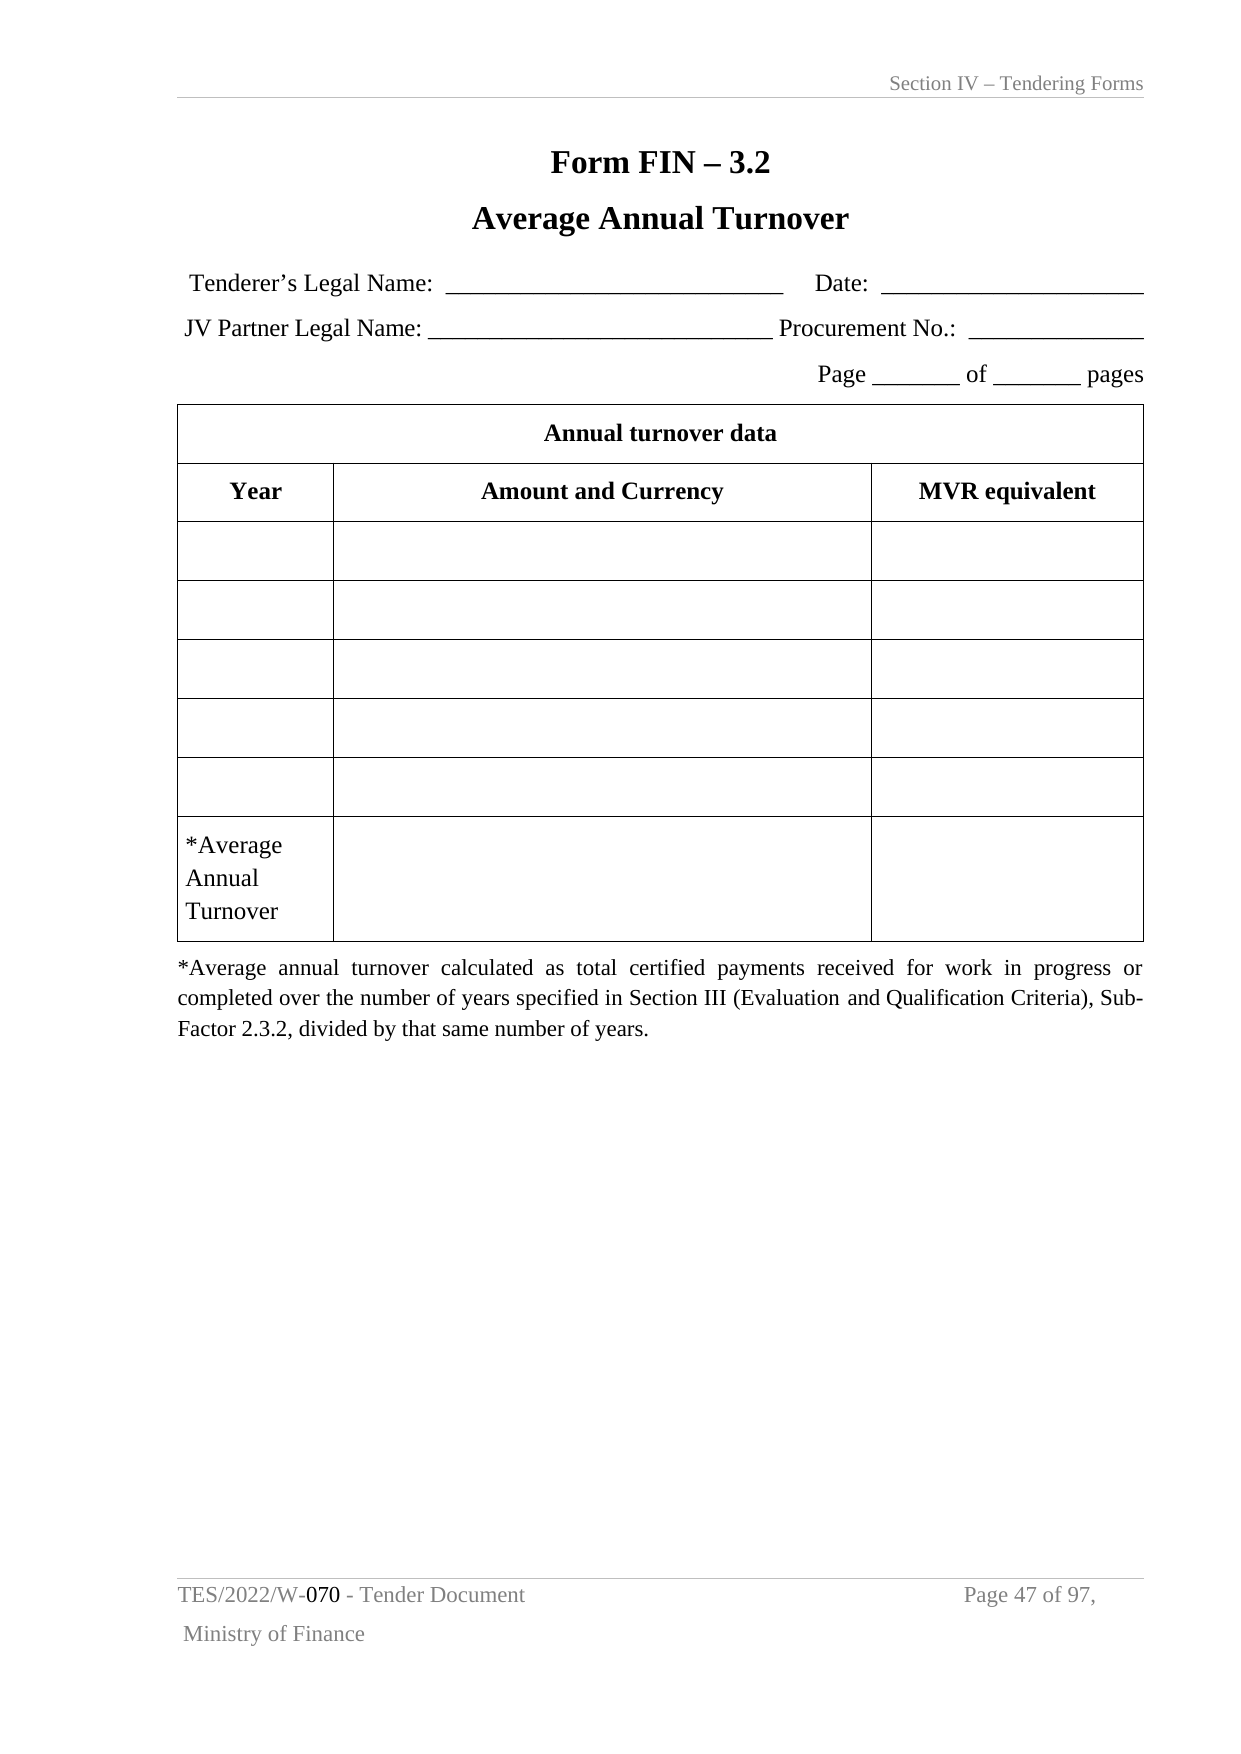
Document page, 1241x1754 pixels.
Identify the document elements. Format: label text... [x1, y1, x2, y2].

table_cell [334, 640, 871, 698]
table_cell [178, 522, 333, 580]
table_cell [334, 699, 871, 757]
text JV Partner Legal Name: ____________________________ Procurement No.: ______________ [177, 313, 1144, 342]
table_cell [872, 581, 1143, 639]
text Page _______ of _______ pages [177, 359, 1144, 387]
table_cell [872, 522, 1143, 580]
text Form FIN – 3.2 [177, 142, 1144, 180]
table_cell Year [178, 464, 333, 521]
table_cell *Average Annual Turnover [178, 817, 333, 941]
table_cell [178, 640, 333, 698]
table_cell [178, 758, 333, 816]
text *Average annual turnover calculated as total certified payments received for work in progress or completed over the number of years specified in Section III (Evaluation and Qualification Criteria), Sub-Factor 2.3.2, divided by that same number of years. [177, 954, 1144, 1041]
table_cell [872, 758, 1143, 816]
table_header Annual turnover data [178, 405, 1143, 463]
text Average Annual Turnover [177, 199, 1144, 237]
table_cell [334, 522, 871, 580]
table_cell [178, 699, 333, 757]
table_cell [334, 817, 871, 941]
table_cell [334, 581, 871, 639]
table_cell [872, 699, 1143, 757]
text Tenderer’s Legal Name: ___________________________ Date: _____________________ [177, 268, 1144, 296]
table_cell [872, 817, 1143, 941]
table_cell MVR equivalent [872, 464, 1143, 521]
table_cell Amount and Currency [334, 464, 871, 521]
table_cell [334, 758, 871, 816]
table_cell [872, 640, 1143, 698]
table_cell [178, 581, 333, 639]
